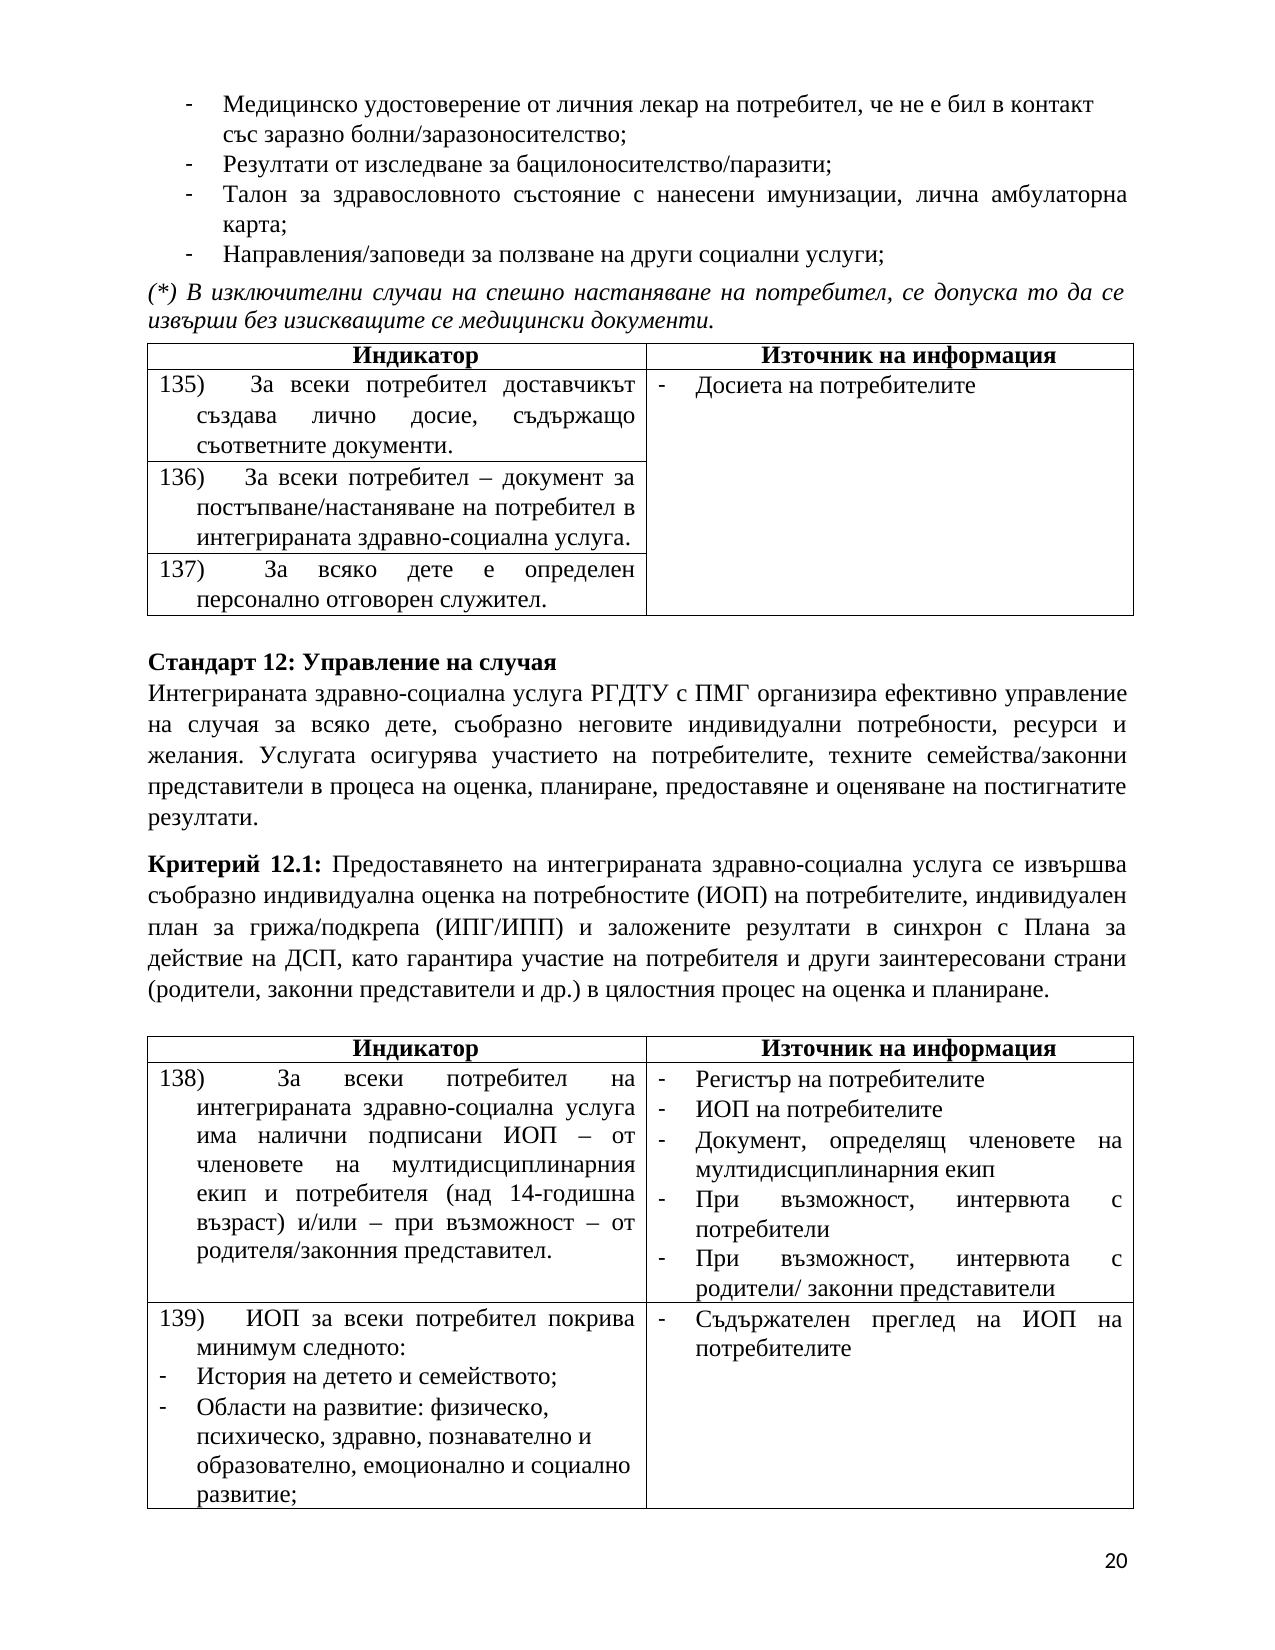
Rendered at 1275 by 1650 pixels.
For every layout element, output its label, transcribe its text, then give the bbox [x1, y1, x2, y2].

text (*) В изключителни случаи на спешно настаняване на потребител, се допуска то да се извърши без изискващите се медицински документи. [148, 277, 1127, 334]
list Талон за здравословното състояние с нанесени имунизации, лична амбулаторна карта; [185, 178, 1127, 238]
text Критерий 12.1: Предоставянето на интегрираната здравно-социална услуга се извършва съобразно индивидуална оценка на потребностите (ИОП) на потребителите, индивидуален план за грижа/подкрепа (ИПГ/ИПП) и заложените резултати в синхрон с Плана за действие на ДСП, като гарантира участие на потребителя и други заинтересовани страни (родители, законни представители и др.) в цялостния процес на оценка и планиране. [148, 849, 1127, 1002]
list Направления/заповеди за ползване на други социални услуги; [185, 238, 1127, 268]
table_cell За всеки потребител доставчикът създава лично досие, съдържащо съответните документи. [148, 370, 646, 461]
table_header Източник на информация [647, 344, 1133, 368]
table_header Индикатор [148, 1037, 646, 1062]
table_cell Досиета на потребителите [647, 370, 1133, 614]
table_cell За всеки потребител на интегрираната здравно-социална услуга има налични подписани ИОП – от членовете на мултидисциплинарния екип и потребителя (над 14-годишна възраст) и/или – при възможност – от родителя/законния представител. [148, 1063, 646, 1302]
text Стандарт 12: Управление на случая [148, 647, 1127, 675]
table_cell Регистър на потребителите ИОП на потребителите Документ, определящ членовете на мултидисциплинарния екип При възможност, интервюта с потребители При възможност, интервюта с родители/ законни представители [647, 1063, 1133, 1302]
list Медицинско удостоверение от личния лекар на потребител, че не е бил в контакт със заразно болни/заразоносителство; [185, 89, 1127, 148]
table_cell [148, 1303, 646, 1508]
table_header Индикатор [148, 344, 646, 368]
list Резултати от изследване за бацилоносителство/паразити; [185, 148, 1127, 178]
text Интегрираната здравно-социална услуга РГДТУ с ПМГ организира ефективно управление на случая за всяко дете, съобразно неговите индивидуални потребности, ресурси и желания. Услугата осигурява участието на потребителите, техните семейства/законни представители в процеса на оценка, планиране, предоставяне и оценяване на постигнатите резултати. [148, 678, 1127, 831]
table_cell За всеки потребител – документ за постъпване/настаняване на потребител в интегрираната здравно-социална услуга. [148, 462, 646, 553]
table_cell За всяко дете е определен персонално отговорен служител. [148, 554, 646, 614]
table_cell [647, 1303, 1133, 1508]
table_header Източник на информация [647, 1037, 1133, 1062]
